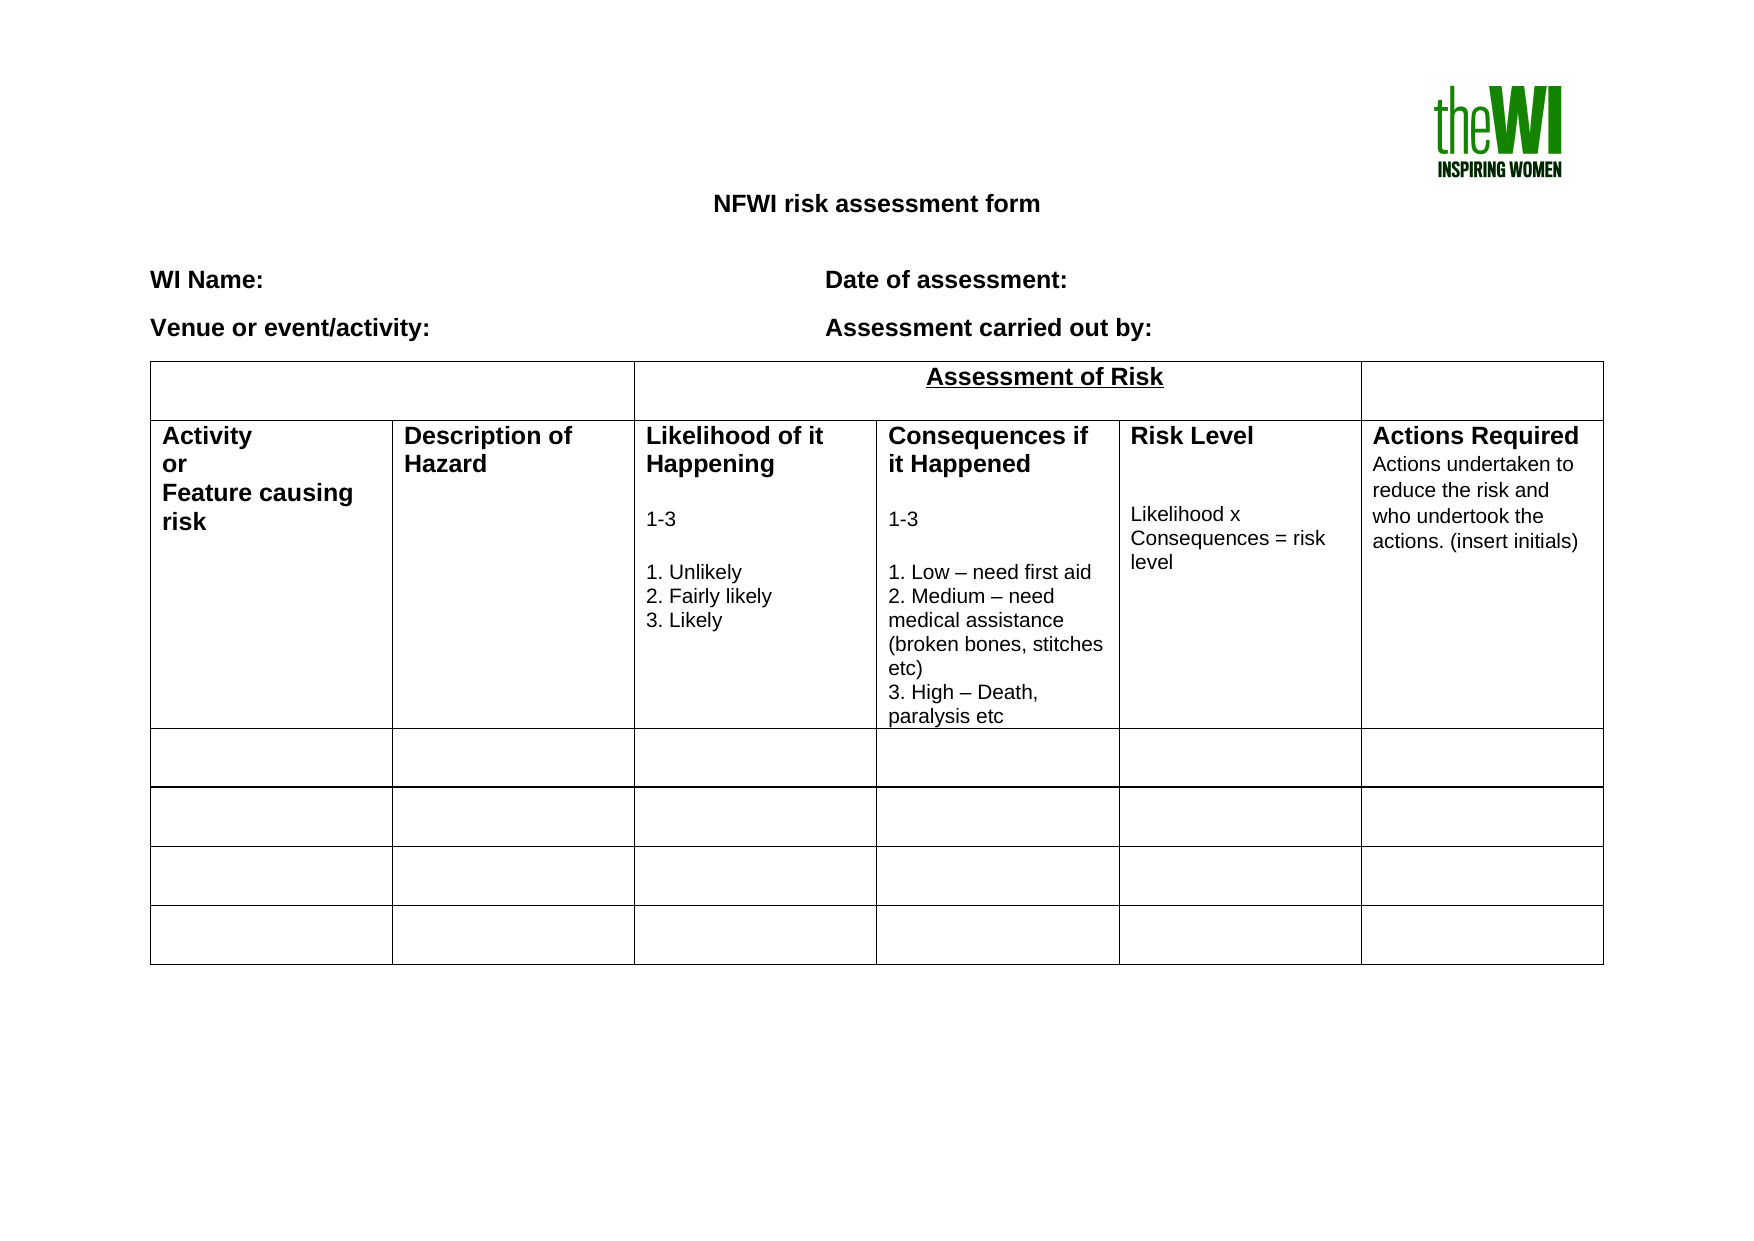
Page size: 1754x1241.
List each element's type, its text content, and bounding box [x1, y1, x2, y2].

table_cell [151, 906, 392, 964]
table_header Assessment of Risk [635, 362, 1361, 420]
table_cell [877, 847, 1119, 904]
table_cell [1120, 729, 1361, 786]
table_header [1362, 362, 1603, 420]
table_cell Risk Level Likelihood x Consequences = risk level [1120, 421, 1361, 727]
table_cell [877, 788, 1119, 846]
text WI Name: Date of assessment: [150, 265, 1604, 294]
table_cell [393, 906, 634, 964]
table_cell [151, 788, 392, 846]
table_cell [1362, 847, 1603, 904]
table_cell [393, 788, 634, 846]
text Venue or event/activity: Assessment carried out by: [150, 313, 1604, 342]
table_cell [877, 906, 1119, 964]
table_cell [1120, 788, 1361, 846]
table_cell [1120, 847, 1361, 904]
table_cell [635, 729, 876, 786]
table_cell [635, 906, 876, 964]
table_cell Consequences if it Happened 1-3 1. Low – need first aid 2. Medium – need medical assistance (broken bones, stitches etc) 3. High – Death, paralysis etc [877, 421, 1119, 727]
table_cell [151, 847, 392, 904]
table_cell [393, 847, 634, 904]
table_cell [635, 847, 876, 904]
table_cell [1362, 788, 1603, 846]
table_cell Actions Required Actions undertaken to reduce the risk and who undertook the actions. (insert initials) [1362, 421, 1603, 727]
picture [1425, 73, 1574, 190]
table_cell [393, 729, 634, 786]
table_cell [151, 729, 392, 786]
table_cell [1362, 729, 1603, 786]
table_cell [635, 788, 876, 846]
table_cell [1362, 906, 1603, 964]
table_cell [877, 729, 1119, 786]
table_cell Description of Hazard [393, 421, 634, 727]
table_cell Activity or Feature causing risk [151, 421, 392, 727]
table_header [151, 362, 634, 420]
table_cell [1120, 906, 1361, 964]
table_cell Likelihood of it Happening 1-3 1. Unlikely 2. Fairly likely 3. Likely [635, 421, 876, 727]
